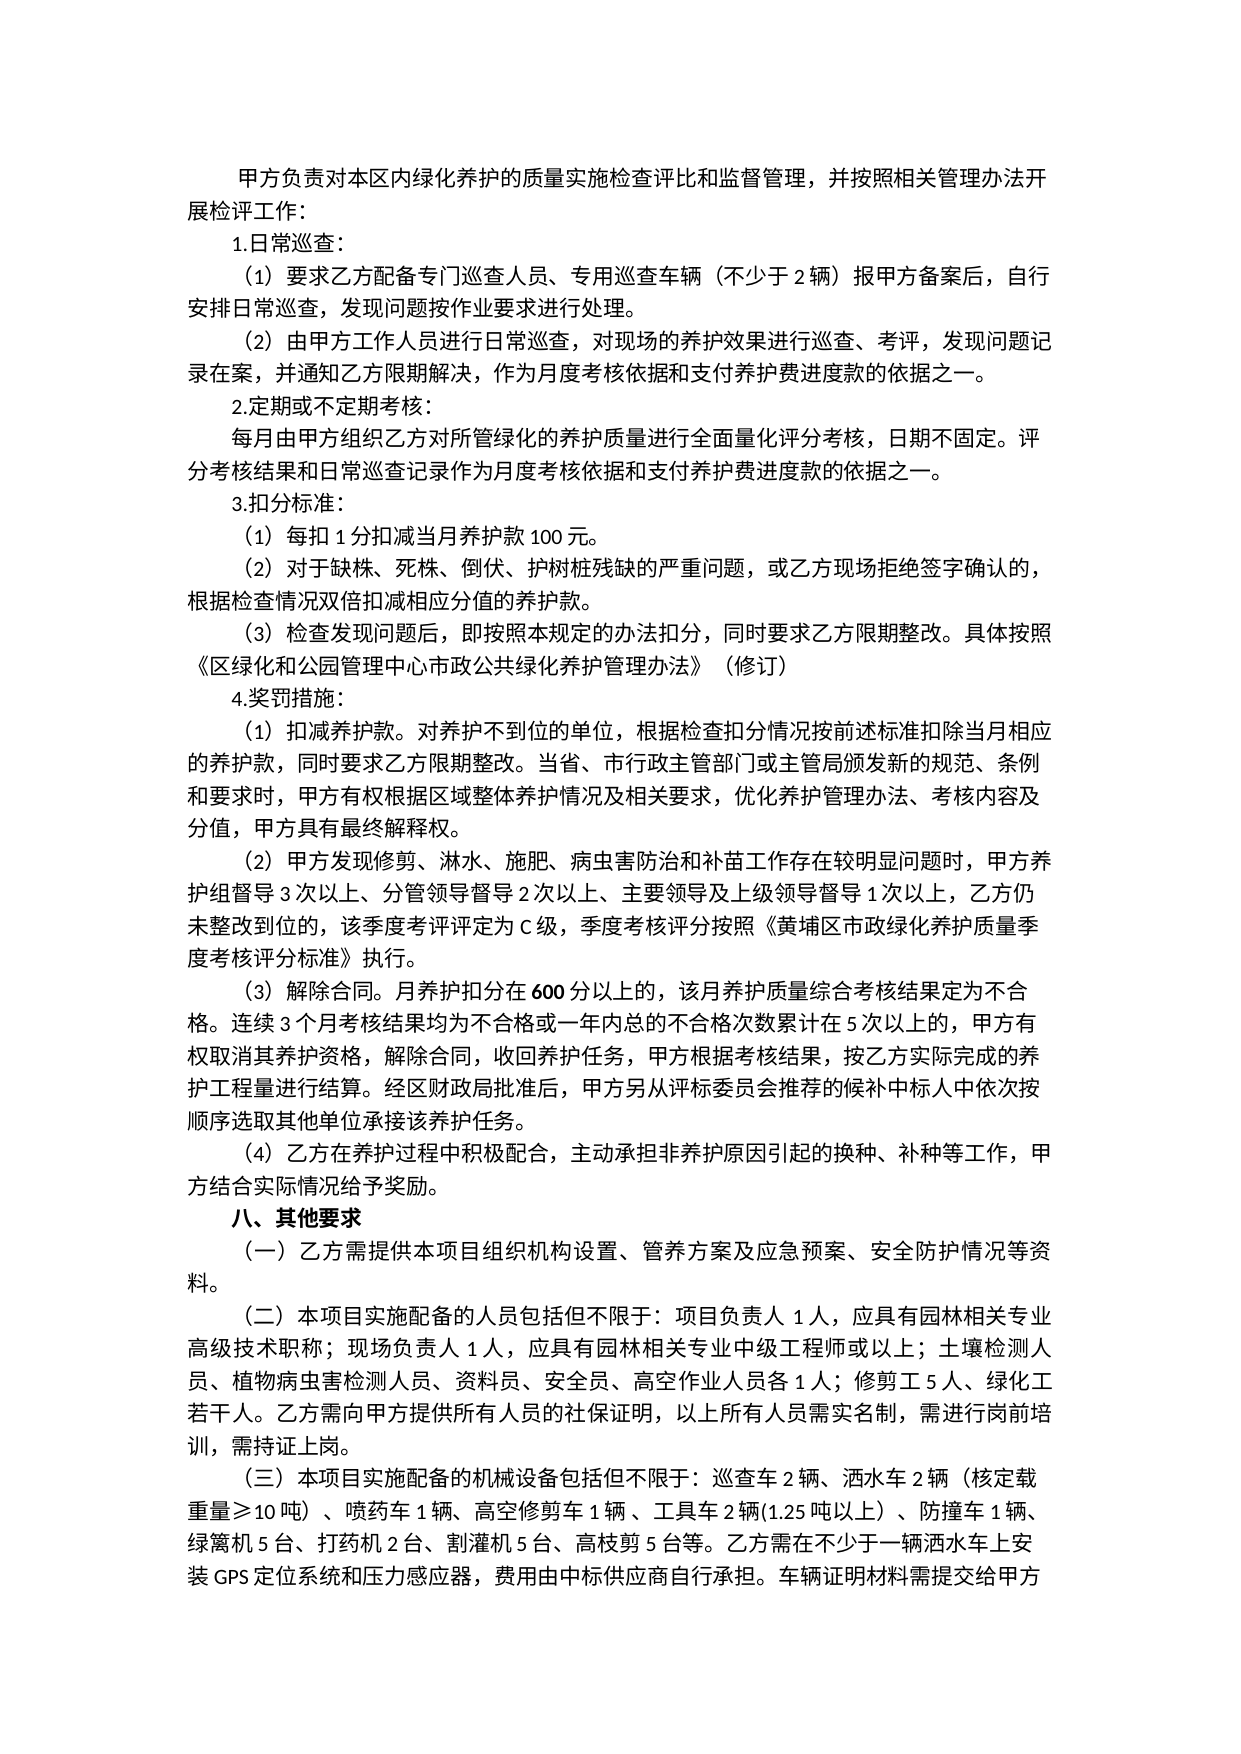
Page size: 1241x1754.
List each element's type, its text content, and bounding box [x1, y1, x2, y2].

text （3）检查发现问题后，即按照本规定的办法扣分，同时要求乙方限期整改。具体按照 [231, 617, 1053, 649]
text （1）要求乙方配备专门巡查人员、专用巡查车辆（不少于2辆）报甲方备案后，自行安排日常巡查，发现问题按作业要求进行处理。 [187, 259, 1053, 324]
text 《区绿化和公园管理中心市政公共绿化养护管理办法》（修订） [187, 649, 1053, 682]
text （2）由甲方工作人员进行日常巡查，对现场的养护效果进行巡查、考评，发现问题记录在案，并通知乙方限期解决，作为月度考核依据和支付养护费进度款的依据之一。 [187, 324, 1053, 389]
text 1.日常巡查： [187, 227, 1053, 259]
text （1）每扣1分扣减当月养护款100元。 [187, 519, 1053, 552]
text （2）甲方发现修剪、淋水、施肥、病虫害防治和补苗工作存在较明显问题时，甲方养护组督导3次以上、分管领导督导2次以上、主要领导及上级领导督导1次以上，乙方仍未整改到位的，该季度考评评定为C级，季度考核评分按照《黄埔区市政绿化养护质量季度考核评分标准》执行。 [187, 844, 1053, 974]
text 3.扣分标准： [231, 487, 1053, 519]
text 4.奖罚措施： [231, 682, 1053, 714]
text 每月由甲方组织乙方对所管绿化的养护质量进行全面量化评分考核，日期不固定。评分考核结果和日常巡查记录作为月度考核依据和支付养护费进度款的依据之一。 [187, 422, 1053, 487]
text 2.定期或不定期考核： [187, 389, 1053, 422]
text （2）对于缺株、死株、倒伏、护树桩残缺的严重问题，或乙方现场拒绝签字确认的，根据检查情况双倍扣减相应分值的养护款。 [187, 552, 1053, 617]
text 八、其他要求 [187, 1202, 1053, 1234]
text 甲方负责对本区内绿化养护的质量实施检查评比和监督管理，并按照相关管理办法开展检评工作： [187, 162, 1053, 227]
text （3）解除合同。月养护扣分在600分以上的，该月养护质量综合考核结果定为不合格。连续3个月考核结果均为不合格或一年内总的不合格次数累计在5次以上的，甲方有权取消其养护资格，解除合同，收回养护任务，甲方根据考核结果，按乙方实际完成的养护工程量进行结算。经区财政局批准后，甲方另从评标委员会推荐的候补中标人中依次按顺序选取其他单位承接该养护任务。 [187, 974, 1053, 1137]
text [187, 1462, 1053, 1592]
text （4）乙方在养护过程中积极配合，主动承担非养护原因引起的换种、补种等工作，甲方结合实际情况给予奖励。 [187, 1137, 1053, 1202]
text （一）乙方需提供本项目组织机构设置、管养方案及应急预案、安全防护情况等资料。 [187, 1234, 1053, 1299]
text （1）扣减养护款。对养护不到位的单位，根据检查扣分情况按前述标准扣除当月相应的养护款，同时要求乙方限期整改。当省、市行政主管部门或主管局颁发新的规范、条例和要求时，甲方有权根据区域整体养护情况及相关要求，优化养护管理办法、考核内容及分值，甲方具有最终解释权。 [187, 714, 1053, 844]
text （二）本项目实施配备的人员包括但不限于：项目负责人1人，应具有园林相关专业高级技术职称；现场负责人1人，应具有园林相关专业中级工程师或以上；土壤检测人员、植物病虫害检测人员、资料员、安全员、高空作业人员各1人；修剪工5人、绿化工若干人。乙方需向甲方提供所有人员的社保证明，以上所有人员需实名制，需进行岗前培训，需持证上岗。 [187, 1299, 1053, 1462]
